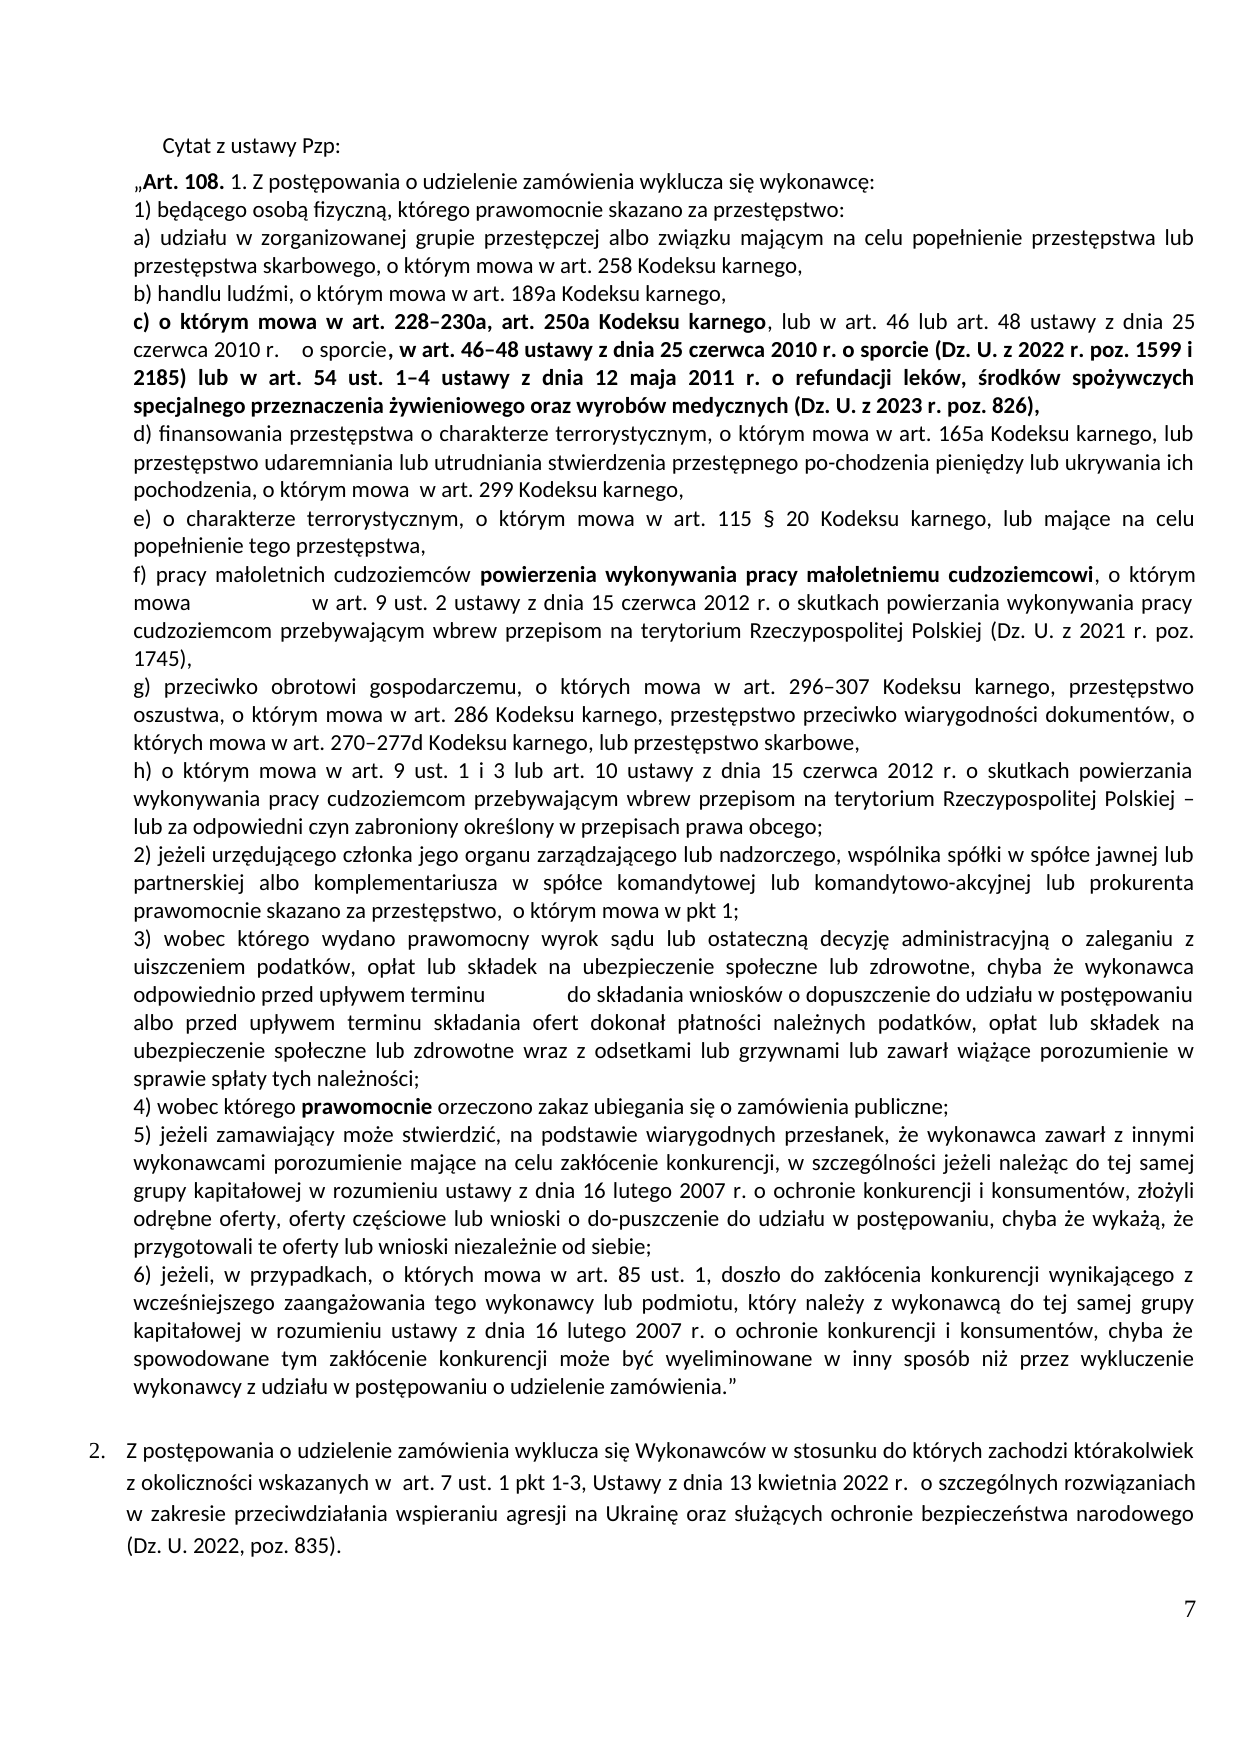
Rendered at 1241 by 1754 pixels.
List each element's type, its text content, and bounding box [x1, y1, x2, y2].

text Cytat z ustawy Pzp: [126, 131, 1196, 159]
text 1) będącego osobą fizyczną, którego prawomocnie skazano za przestępstwo: [133, 195, 1196, 223]
list Z postępowania o udzielenie zamówienia wyklucza się Wykonawców w stosunku do których zachodzi którakolwiek z okoliczności wskazanych w art. 7 ust. 1 pkt 1-3, Ustawy z dnia 13 kwietnia 2022 r. o szczególnych rozwiązaniach w zakresie przeciwdziałania wspieraniu agresji na Ukrainę oraz służących ochronie bezpieczeństwa narodowego (Dz. U. 2022, poz. 835). [89, 1436, 1196, 1559]
text c) o którym mowa w art. 228–230a, art. 250a Kodeksu karnego, lub w art. 46 lub art. 48 ustawy z dnia 25 czerwca 2010 r. o sporcie, w art. 46–48 ustawy z dnia 25 czerwca 2010 r. o sporcie (Dz. U. z 2022 r. poz. 1599 i 2185) lub w art. 54 ust. 1–4 ustawy z dnia 12 maja 2011 r. o refundacji leków, środków spożywczych specjalnego przeznaczenia żywieniowego oraz wyrobów medycznych (Dz. U. z 2023 r. poz. 826), [133, 307, 1196, 419]
text d) finansowania przestępstwa o charakterze terrorystycznym, o którym mowa w art. 165a Kodeksu karnego, lub przestępstwo udaremniania lub utrudniania stwierdzenia przestępnego po-chodzenia pieniędzy lub ukrywania ich pochodzenia, o którym mowa w art. 299 Kodeksu karnego, [133, 419, 1196, 504]
text a) udziału w zorganizowanej grupie przestępczej albo związku mającym na celu popełnienie przestępstwa lub przestępstwa skarbowego, o którym mowa w art. 258 Kodeksu karnego, [133, 223, 1196, 279]
text 3) wobec którego wydano prawomocny wyrok sądu lub ostateczną decyzję administracyjną o zaleganiu z uiszczeniem podatków, opłat lub składek na ubezpieczenie społeczne lub zdrowotne, chyba że wykonawca odpowiednio przed upływem terminu do składania wniosków o dopuszczenie do udziału w postępowaniu albo przed upływem terminu składania ofert dokonał płatności należnych podatków, opłat lub składek na ubezpieczenie społeczne lub zdrowotne wraz z odsetkami lub grzywnami lub zawarł wiążące porozumienie w sprawie spłaty tych należności; [133, 924, 1196, 1092]
text e) o charakterze terrorystycznym, o którym mowa w art. 115 § 20 Kodeksu karnego, lub mające na celu popełnienie tego przestępstwa, [133, 504, 1196, 560]
text 6) jeżeli, w przypadkach, o których mowa w art. 85 ust. 1, doszło do zakłócenia konkurencji wynikającego z wcześniejszego zaangażowania tego wykonawcy lub podmiotu, który należy z wykonawcą do tej samej grupy kapitałowej w rozumieniu ustawy z dnia 16 lutego 2007 r. o ochronie konkurencji i konsumentów, chyba że spowodowane tym zakłócenie konkurencji może być wyeliminowane w inny sposób niż przez wykluczenie wykonawcy z udziału w postępowaniu o udzielenie zamówienia.” [133, 1260, 1196, 1400]
text b) handlu ludźmi, o którym mowa w art. 189a Kodeksu karnego, [133, 279, 1196, 307]
text 5) jeżeli zamawiający może stwierdzić, na podstawie wiarygodnych przesłanek, że wykonawca zawarł z innymi wykonawcami porozumienie mające na celu zakłócenie konkurencji, w szczególności jeżeli należąc do tej samej grupy kapitałowej w rozumieniu ustawy z dnia 16 lutego 2007 r. o ochronie konkurencji i konsumentów, złożyli odrębne oferty, oferty częściowe lub wnioski o do-puszczenie do udziału w postępowaniu, chyba że wykażą, że przygotowali te oferty lub wnioski niezależnie od siebie; [133, 1120, 1196, 1260]
text f) pracy małoletnich cudzoziemców powierzenia wykonywania pracy małoletniemu cudzoziemcowi, o którym mowa w art. 9 ust. 2 ustawy z dnia 15 czerwca 2012 r. o skutkach powierzania wykonywania pracy cudzoziemcom przebywającym wbrew przepisom na terytorium Rzeczypospolitej Polskiej (Dz. U. z 2021 r. poz. 1745), [133, 560, 1196, 672]
text „Art. 108. 1. Z postępowania o udzielenie zamówienia wyklucza się wykonawcę: [133, 167, 1196, 195]
text 4) wobec którego prawomocnie orzeczono zakaz ubiegania się o zamówienia publiczne; [133, 1092, 1196, 1120]
text g) przeciwko obrotowi gospodarczemu, o których mowa w art. 296–307 Kodeksu karnego, przestępstwo oszustwa, o którym mowa w art. 286 Kodeksu karnego, przestępstwo przeciwko wiarygodności dokumentów, o których mowa w art. 270–277d Kodeksu karnego, lub przestępstwo skarbowe, [133, 672, 1196, 756]
text h) o którym mowa w art. 9 ust. 1 i 3 lub art. 10 ustawy z dnia 15 czerwca 2012 r. o skutkach powierzania wykonywania pracy cudzoziemcom przebywającym wbrew przepisom na terytorium Rzeczypospolitej Polskiej – lub za odpowiedni czyn zabroniony określony w przepisach prawa obcego; [133, 756, 1196, 840]
text 2) jeżeli urzędującego członka jego organu zarządzającego lub nadzorczego, wspólnika spółki w spółce jawnej lub partnerskiej albo komplementariusza w spółce komandytowej lub komandytowo-akcyjnej lub prokurenta prawomocnie skazano za przestępstwo, o którym mowa w pkt 1; [133, 840, 1196, 924]
